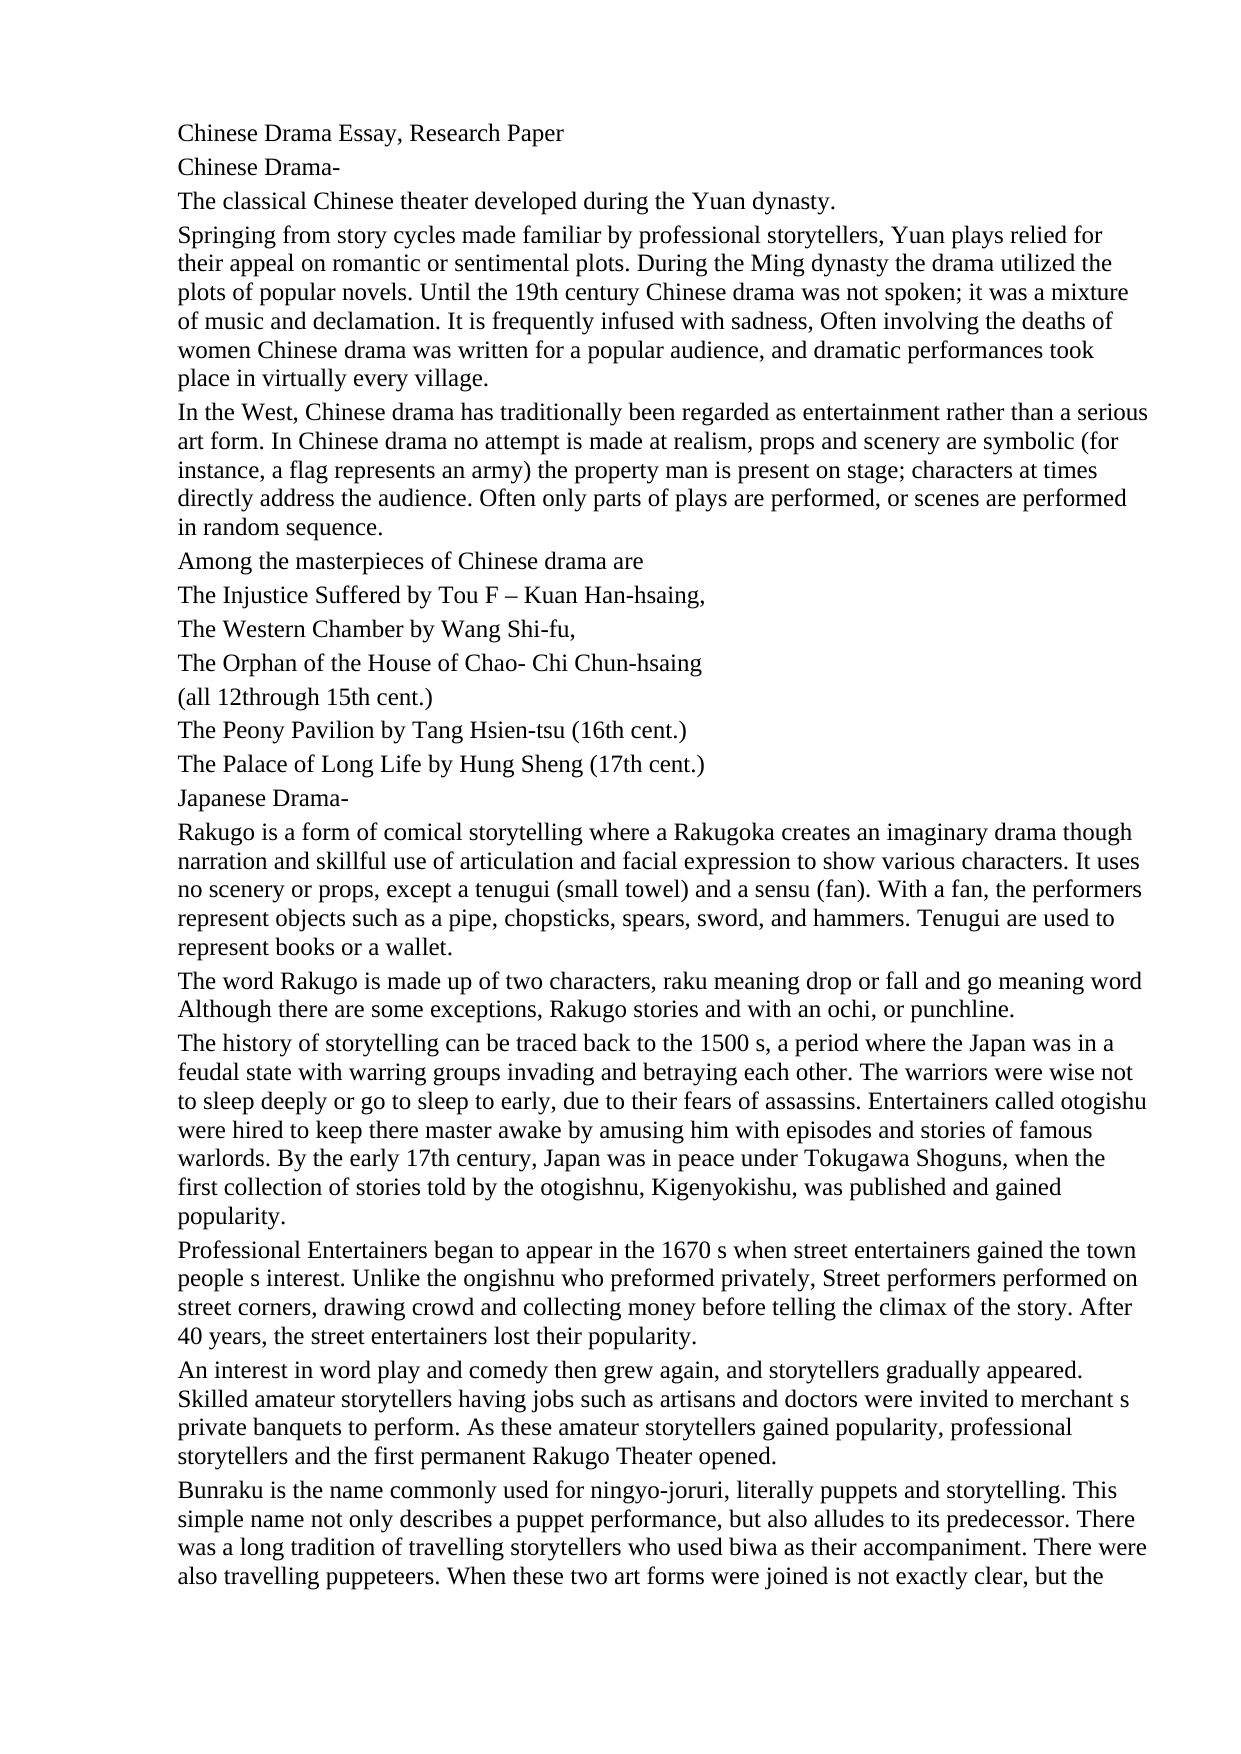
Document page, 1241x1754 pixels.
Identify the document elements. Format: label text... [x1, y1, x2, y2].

text The Injustice Suffered by Tou F – Kuan Han-hsaing, [177, 580, 1152, 609]
text (all 12through 15th cent.) [177, 682, 1152, 710]
text An interest in word play and comedy then grew again, and storytellers gradually appeared. Skilled amateur storytellers having jobs such as artisans and doctors were invited to merchant s private banquets to perform. As these amateur storytellers gained popularity, professional storytellers and the first permanent Rakugo Theater opened. [177, 1355, 1152, 1470]
text The Palace of Long Life by Hung Sheng (17th cent.) [177, 749, 1152, 778]
text The Peony Pavilion by Tang Hsien-tsu (16th cent.) [177, 715, 1152, 744]
text The Western Chamber by Wang Shi-fu, [177, 614, 1152, 643]
text Japanese Drama- [177, 783, 1152, 812]
text The history of storytelling can be traced back to the 1500 s, a period where the Japan was in a feudal state with warring groups invading and betraying each other. The warriors were wise not to sleep deeply or go to sleep to early, due to their fears of assassins. Entertainers called otogishu were hired to keep there master awake by amusing him with episodes and stories of famous warlords. By the early 17th century, Japan was in peace under Tokugawa Shoguns, when the first collection of stories told by the otogishnu, Kigenyokishu, was published and gained popularity. [177, 1028, 1152, 1230]
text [177, 1475, 1152, 1590]
text Chinese Drama- [177, 152, 1152, 181]
text Springing from story cycles made familiar by professional storytellers, Yuan plays relied for their appeal on romantic or sentimental plots. During the Ming dynasty the drama utilized the plots of popular novels. Until the 19th century Chinese drama was not spoken; it was a mixture of music and declamation. It is frequently infused with sadness, Often involving the deaths of women Chinese drama was written for a popular audience, and dramatic performances took place in virtually every village. [177, 220, 1152, 392]
text Among the masterpieces of Chinese drama are [177, 546, 1152, 575]
text In the West, Chinese drama has traditionally been regarded as entertainment rather than a serious art form. In Chinese drama no attempt is made at realism, props and scenery are symbolic (for instance, a flag represents an army) the property man is present on stage; characters at times directly address the audience. Often only parts of plays are performed, or scenes are performed in random sequence. [177, 397, 1152, 541]
text Rakugo is a form of comical storytelling where a Rakugoka creates an imaginary drama though narration and skillful use of articulation and facial expression to show various characters. It uses no scenery or props, except a tenugui (small towel) and a sensu (fan). With a fan, the performers represent objects such as a pipe, chopsticks, spears, sword, and hammers. Tenugui are used to represent books or a wallet. [177, 817, 1152, 961]
text The Orphan of the House of Chao- Chi Chun-hsaing [177, 648, 1152, 676]
text Chinese Drama Essay, Research Paper [177, 118, 1152, 147]
text The classical Chinese theater developed during the Yuan dynasty. [177, 186, 1152, 214]
text Professional Entertainers began to appear in the 1670 s when street entertainers gained the town people s interest. Unlike the ongishnu who preformed privately, Street performers performed on street corners, drawing crowd and collecting money before telling the climax of the story. After 40 years, the street entertainers lost their popularity. [177, 1235, 1152, 1350]
text The word Rakugo is made up of two characters, raku meaning drop or fall and go meaning word Although there are some exceptions, Rakugo stories and with an ochi, or punchline. [177, 966, 1152, 1023]
